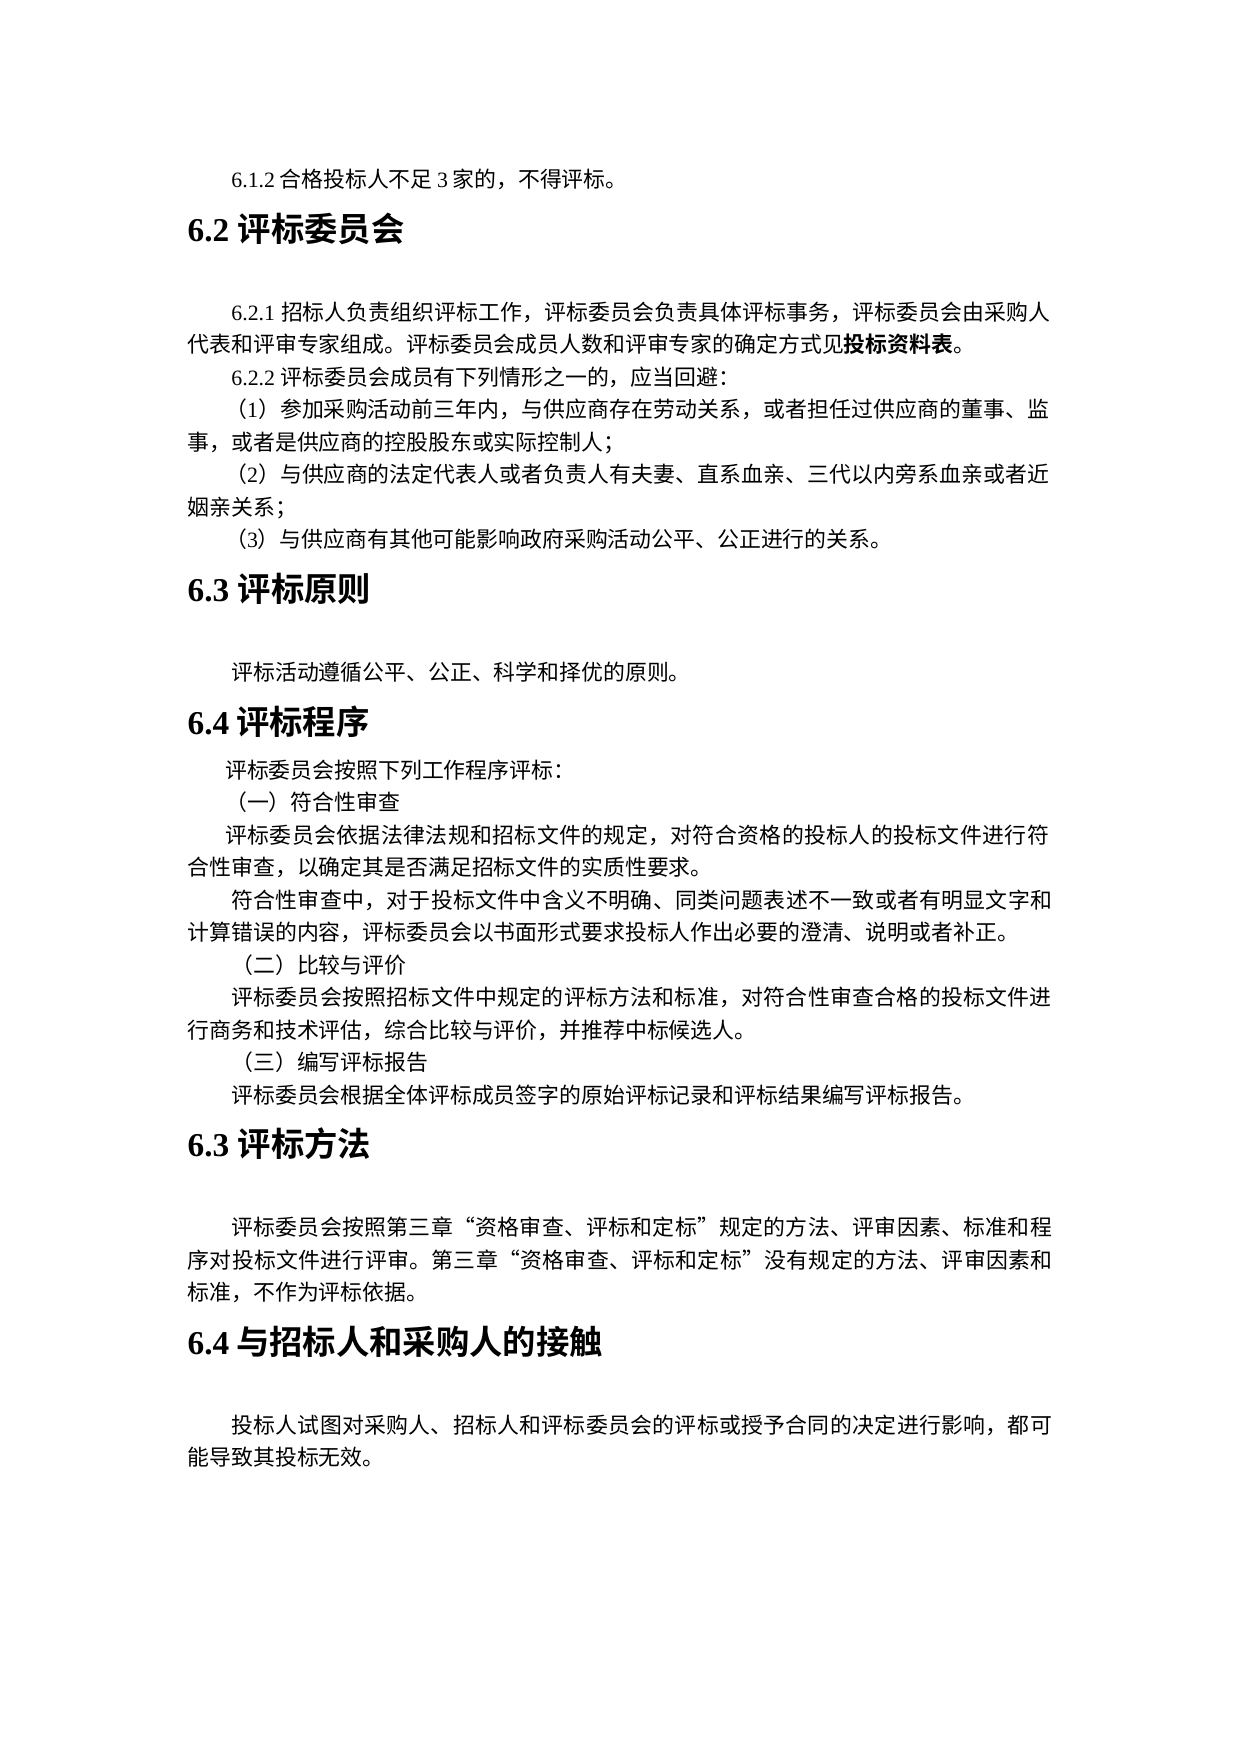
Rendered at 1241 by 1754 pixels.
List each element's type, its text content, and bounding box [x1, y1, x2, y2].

text 6.2.2 评标委员会成员有下列情形之一的，应当回避： [187, 359, 1053, 392]
text （二）比较与评价 [187, 947, 1053, 980]
subtitle 6.4与招标人和采购人的接触 [187, 1307, 1053, 1372]
text 6.1.2合格投标人不足3家的，不得评标。 [187, 162, 1053, 194]
text 评标委员会按照下列工作程序评标： [187, 752, 1053, 785]
text 评标委员会依据法律法规和招标文件的规定，对符合资格的投标人的投标文件进行符合性审查，以确定其是否满足招标文件的实质性要求。 [187, 817, 1053, 882]
subtitle 6.4评标程序 [187, 687, 1053, 752]
subtitle 6.3 评标原则 [187, 554, 1053, 619]
text 评标委员会按照第三章“资格审查、评标和定标”规定的方法、评审因素、标准和程序对投标文件进行评审。第三章“资格审查、评标和定标”没有规定的方法、评审因素和标准，不作为评标依据。 [187, 1210, 1053, 1307]
text 6.2.1 招标人负责组织评标工作，评标委员会负责具体评标事务，评标委员会由采购人代表和评审专家组成。评标委员会成员人数和评审专家的确定方式见投标资料表。 [187, 294, 1053, 359]
subtitle 6.3 评标方法 [187, 1110, 1053, 1175]
text 评标委员会按照招标文件中规定的评标方法和标准，对符合性审查合格的投标文件进行商务和技术评估，综合比较与评价，并推荐中标候选人。 [187, 980, 1053, 1045]
text （一）符合性审查 [187, 785, 1053, 817]
text 评标委员会根据全体评标成员签字的原始评标记录和评标结果编写评标报告。 [187, 1077, 1053, 1110]
text 符合性审查中，对于投标文件中含义不明确、同类问题表述不一致或者有明显文字和计算错误的内容，评标委员会以书面形式要求投标人作出必要的澄清、说明或者补正。 [187, 882, 1053, 947]
text （三）编写评标报告 [187, 1045, 1053, 1077]
text 评标活动遵循公平、公正、科学和择优的原则。 [187, 655, 1053, 687]
text （1）参加采购活动前三年内，与供应商存在劳动关系，或者担任过供应商的董事、监事，或者是供应商的控股股东或实际控制人； [187, 392, 1053, 457]
text 投标人试图对采购人、招标人和评标委员会的评标或授予合同的决定进行影响，都可能导致其投标无效。 [187, 1407, 1053, 1472]
subtitle 6.2 评标委员会 [187, 194, 1053, 259]
text （2）与供应商的法定代表人或者负责人有夫妻、直系血亲、三代以内旁系血亲或者近姻亲关系； [187, 457, 1053, 522]
text （3）与供应商有其他可能影响政府采购活动公平、公正进行的关系。 [187, 522, 1053, 554]
